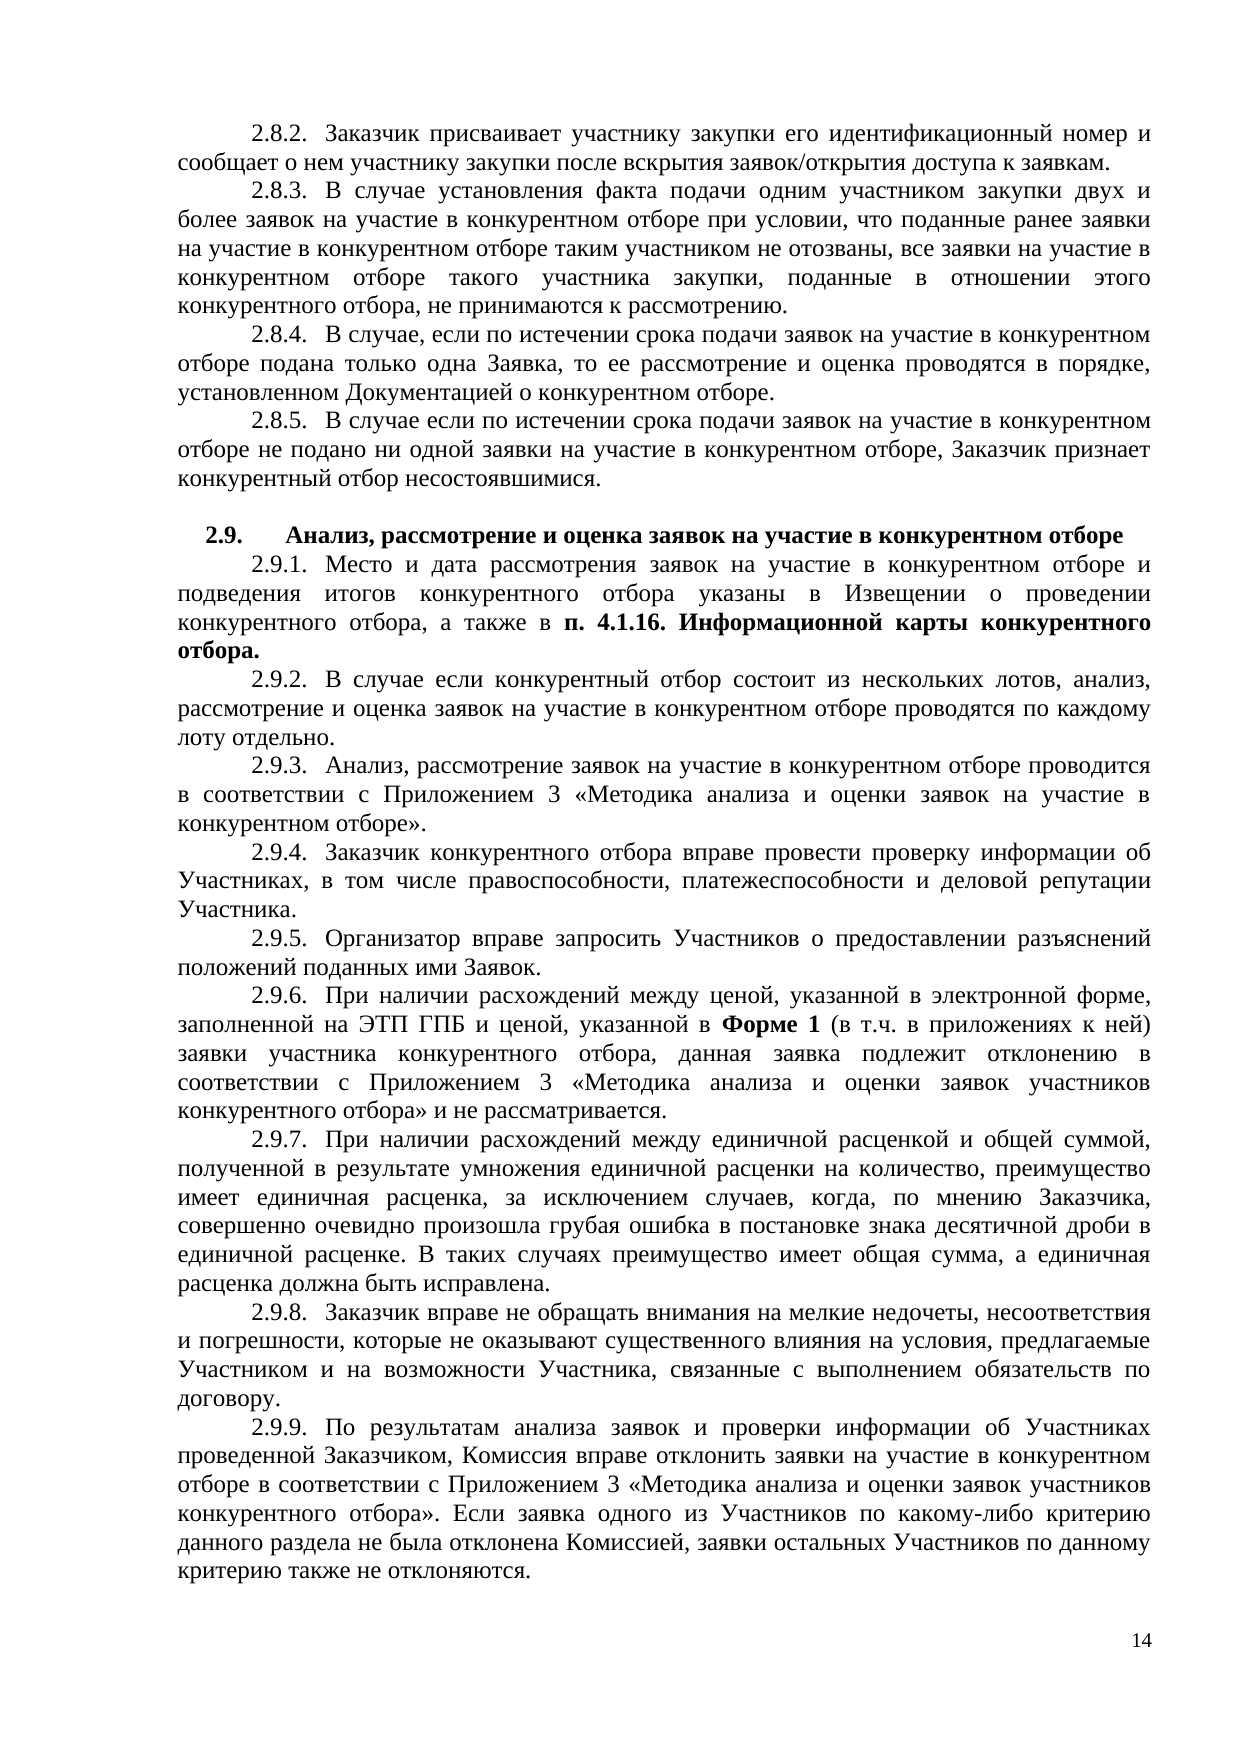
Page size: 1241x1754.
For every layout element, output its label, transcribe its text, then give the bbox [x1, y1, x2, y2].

list При наличии расхождений между единичной расценкой и общей суммой, полученной в результате умножения единичной расценки на количество, преимущество имеет единичная расценка, за исключением случаев, когда, по мнению Заказчика, совершенно очевидно произошла грубая ошибка в постановке знака десятичной дроби в единичной расценке. В таких случаях преимущество имеет общая сумма, а единичная расценка должна быть исправлена. [177, 1124, 1152, 1297]
list По результатам анализа заявок и проверки информации об Участниках проведенной Заказчиком, Комиссия вправе отклонить заявки на участие в конкурентном отборе в соответствии с Приложением 3 «Методика анализа и оценки заявок участников конкурентного отбора». Если заявка одного из Участников по какому-либо критерию данного раздела не была отклонена Комиссией, заявки остальных Участников по данному критерию также не отклоняются. [177, 1412, 1152, 1584]
list В случае, если по истечении срока подачи заявок на участие в конкурентном отборе подана только одна Заявка, то ее рассмотрение и оценка проводятся в порядке, установленном Документацией о конкурентном отборе. [177, 319, 1152, 406]
list В случае если по истечении срока подачи заявок на участие в конкурентном отборе не подано ни одной заявки на участие в конкурентном отборе, Заказчик признает конкурентный отбор несостоявшимися. [177, 406, 1152, 492]
list Заказчик присваивает участнику закупки его идентификационный номер и сообщает о нем участнику закупки после вскрытия заявок/открытия доступа к заявкам. [177, 118, 1152, 176]
list В случае если конкурентный отбор состоит из нескольких лотов, анализ, рассмотрение и оценка заявок на участие в конкурентном отборе проводятся по каждому лоту отдельно. [177, 664, 1152, 751]
list В случае установления факта подачи одним участником закупки двух и более заявок на участие в конкурентном отборе при условии, что поданные ранее заявки на участие в конкурентном отборе таким участником не отозваны, все заявки на участие в конкурентном отборе такого участника закупки, поданные в отношении этого конкурентного отбора, не принимаются к рассмотрению. [177, 176, 1152, 319]
list Заказчик конкурентного отбора вправе провести проверку информации об Участниках, в том числе правоспособности, платежеспособности и деловой репутации Участника. [177, 837, 1152, 923]
list Анализ, рассмотрение заявок на участие в конкурентном отборе проводится в соответствии с Приложением 3 «Методика анализа и оценки заявок на участие в конкурентном отборе». [177, 751, 1152, 837]
list Анализ, рассмотрение и оценка заявок на участие в конкурентном отборе [177, 521, 1152, 549]
list При наличии расхождений между ценой, указанной в электронной форме, заполненной на ЭТП ГПБ и ценой, указанной в Форме 1 (в т.ч. в приложениях к ней) заявки участника конкурентного отбора, данная заявка подлежит отклонению в соответствии с Приложением 3 «Методика анализа и оценки заявок участников конкурентного отбора» и не рассматривается. [177, 981, 1152, 1124]
list Заказчик вправе не обращать внимания на мелкие недочеты, несоответствия и погрешности, которые не оказывают существенного влияния на условия, предлагаемые Участником и на возможности Участника, связанные с выполнением обязательств по договору. [177, 1297, 1152, 1412]
list Место и дата рассмотрения заявок на участие в конкурентном отборе и подведения итогов конкурентного отбора указаны в Извещении о проведении конкурентного отбора, а также в п. 4.1.16. Информационной карты конкурентного отбора. [177, 549, 1152, 664]
list Организатор вправе запросить Участников о предоставлении разъяснений положений поданных ими Заявок. [177, 923, 1152, 981]
